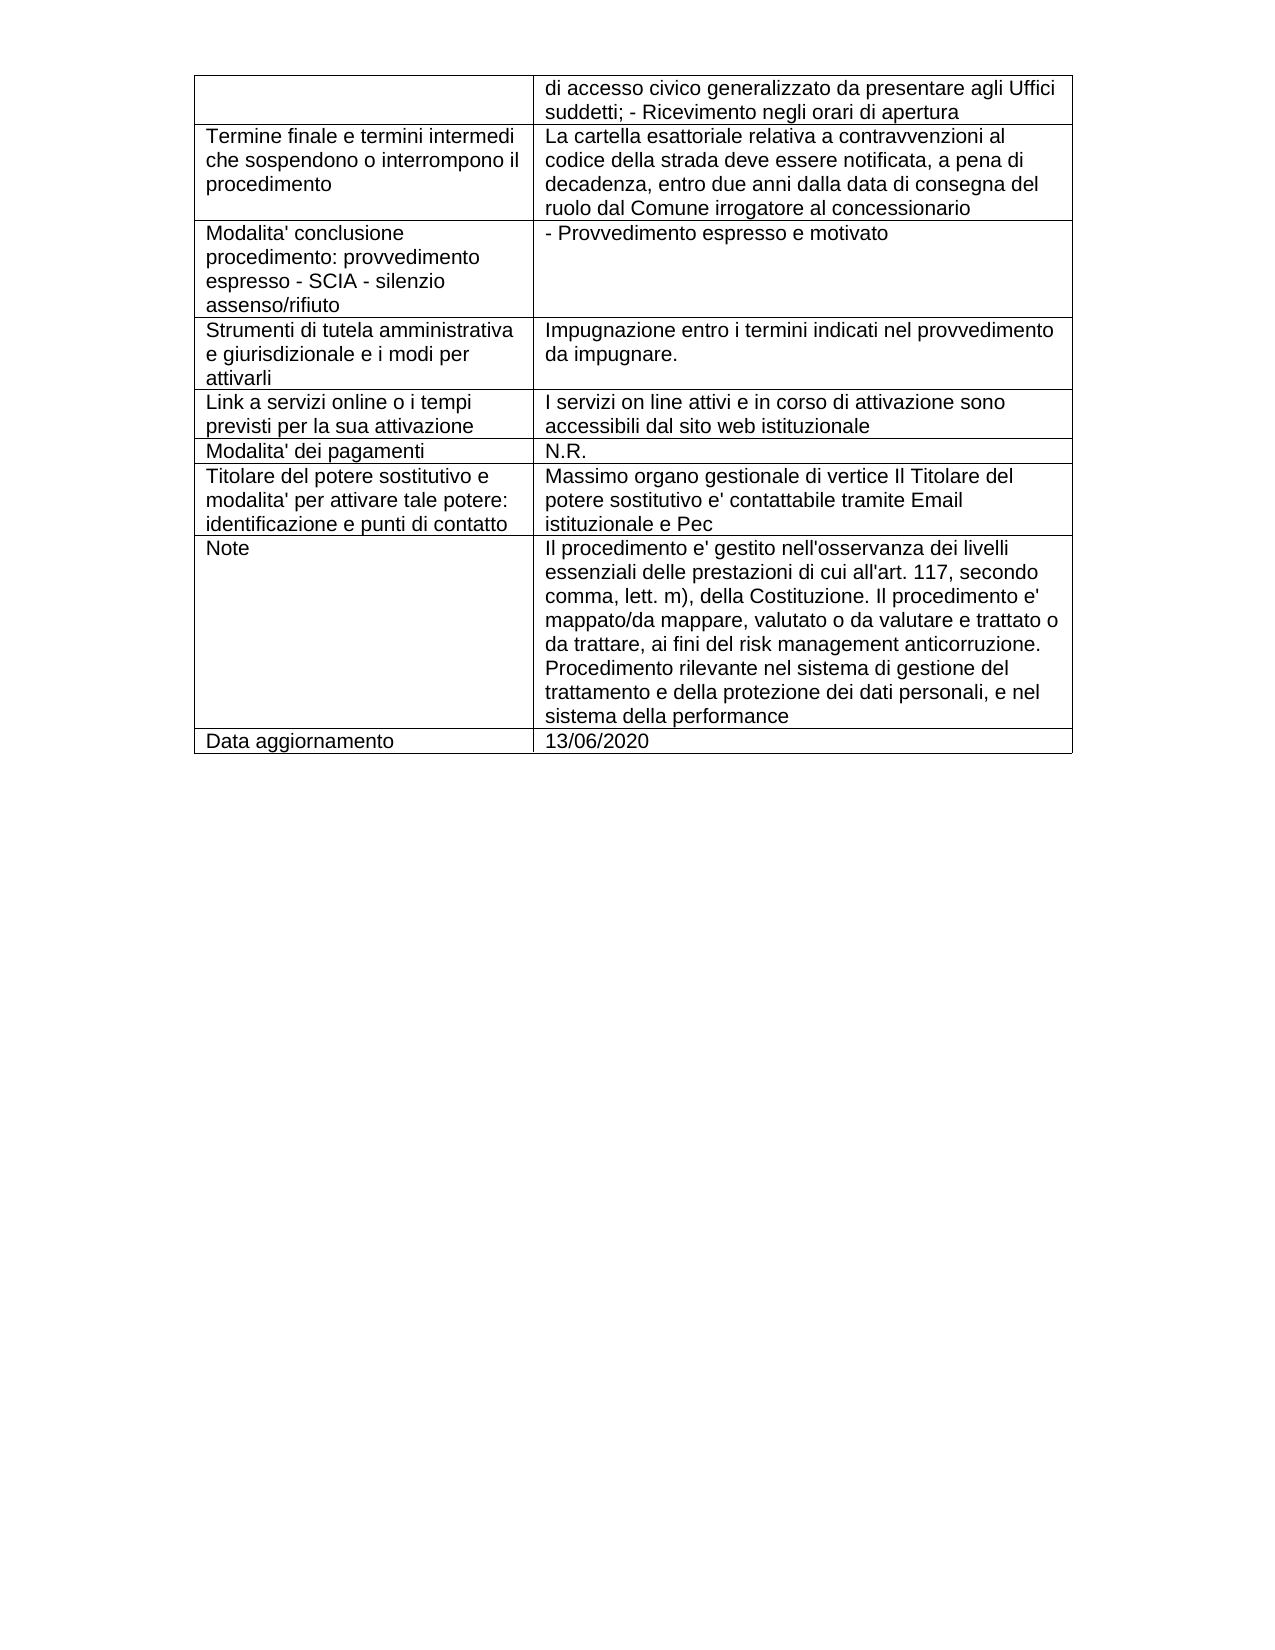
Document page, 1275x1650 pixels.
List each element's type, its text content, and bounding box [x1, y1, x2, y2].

table_cell La cartella esattoriale relativa a contravvenzioni al codice della strada deve essere notificata, a pena di decadenza, entro due anni dalla data di consegna del ruolo dal Comune irrogatore al concessionario [534, 125, 1072, 220]
table_cell Link a servizi online o i tempi previsti per la sua attivazione [195, 390, 533, 438]
table_cell I servizi on line attivi e in corso di attivazione sono accessibili dal sito web istituzionale [534, 390, 1072, 438]
table_cell Impugnazione entro i termini indicati nel provvedimento da impugnare. [534, 318, 1072, 389]
table_cell Strumenti di tutela amministrativa e giurisdizionale e i modi per attivarli [195, 318, 533, 389]
table_cell 13/06/2020 [534, 729, 1072, 752]
table_cell Modalita' dei pagamenti [195, 439, 533, 463]
table_cell Massimo organo gestionale di vertice Il Titolare del potere sostitutivo e' contattabile tramite Email istituzionale e Pec [534, 464, 1072, 535]
table_cell Titolare del potere sostitutivo e modalita' per attivare tale potere: identificazione e punti di contatto [195, 464, 533, 535]
table_cell Data aggiornamento [195, 729, 533, 752]
table_cell Il procedimento e' gestito nell'osservanza dei livelli essenziali delle prestazioni di cui all'art. 117, secondo comma, lett. m), della Costituzione. Il procedimento e' mappato/da mappare, valutato o da valutare e trattato o da trattare, ai fini del risk management anticorruzione. Procedimento rilevante nel sistema di gestione del trattamento e della protezione dei dati personali, e nel sistema della performance [534, 536, 1072, 728]
table_cell Note [195, 536, 533, 728]
table_cell - Provvedimento espresso e motivato [534, 221, 1072, 317]
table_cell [534, 76, 1072, 124]
table_cell Modalita' conclusione procedimento: provvedimento espresso - SCIA - silenzio assenso/rifiuto [195, 221, 533, 317]
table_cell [195, 76, 533, 124]
table_cell Termine finale e termini intermedi che sospendono o interrompono il procedimento [195, 125, 533, 220]
table_cell N.R. [534, 439, 1072, 463]
